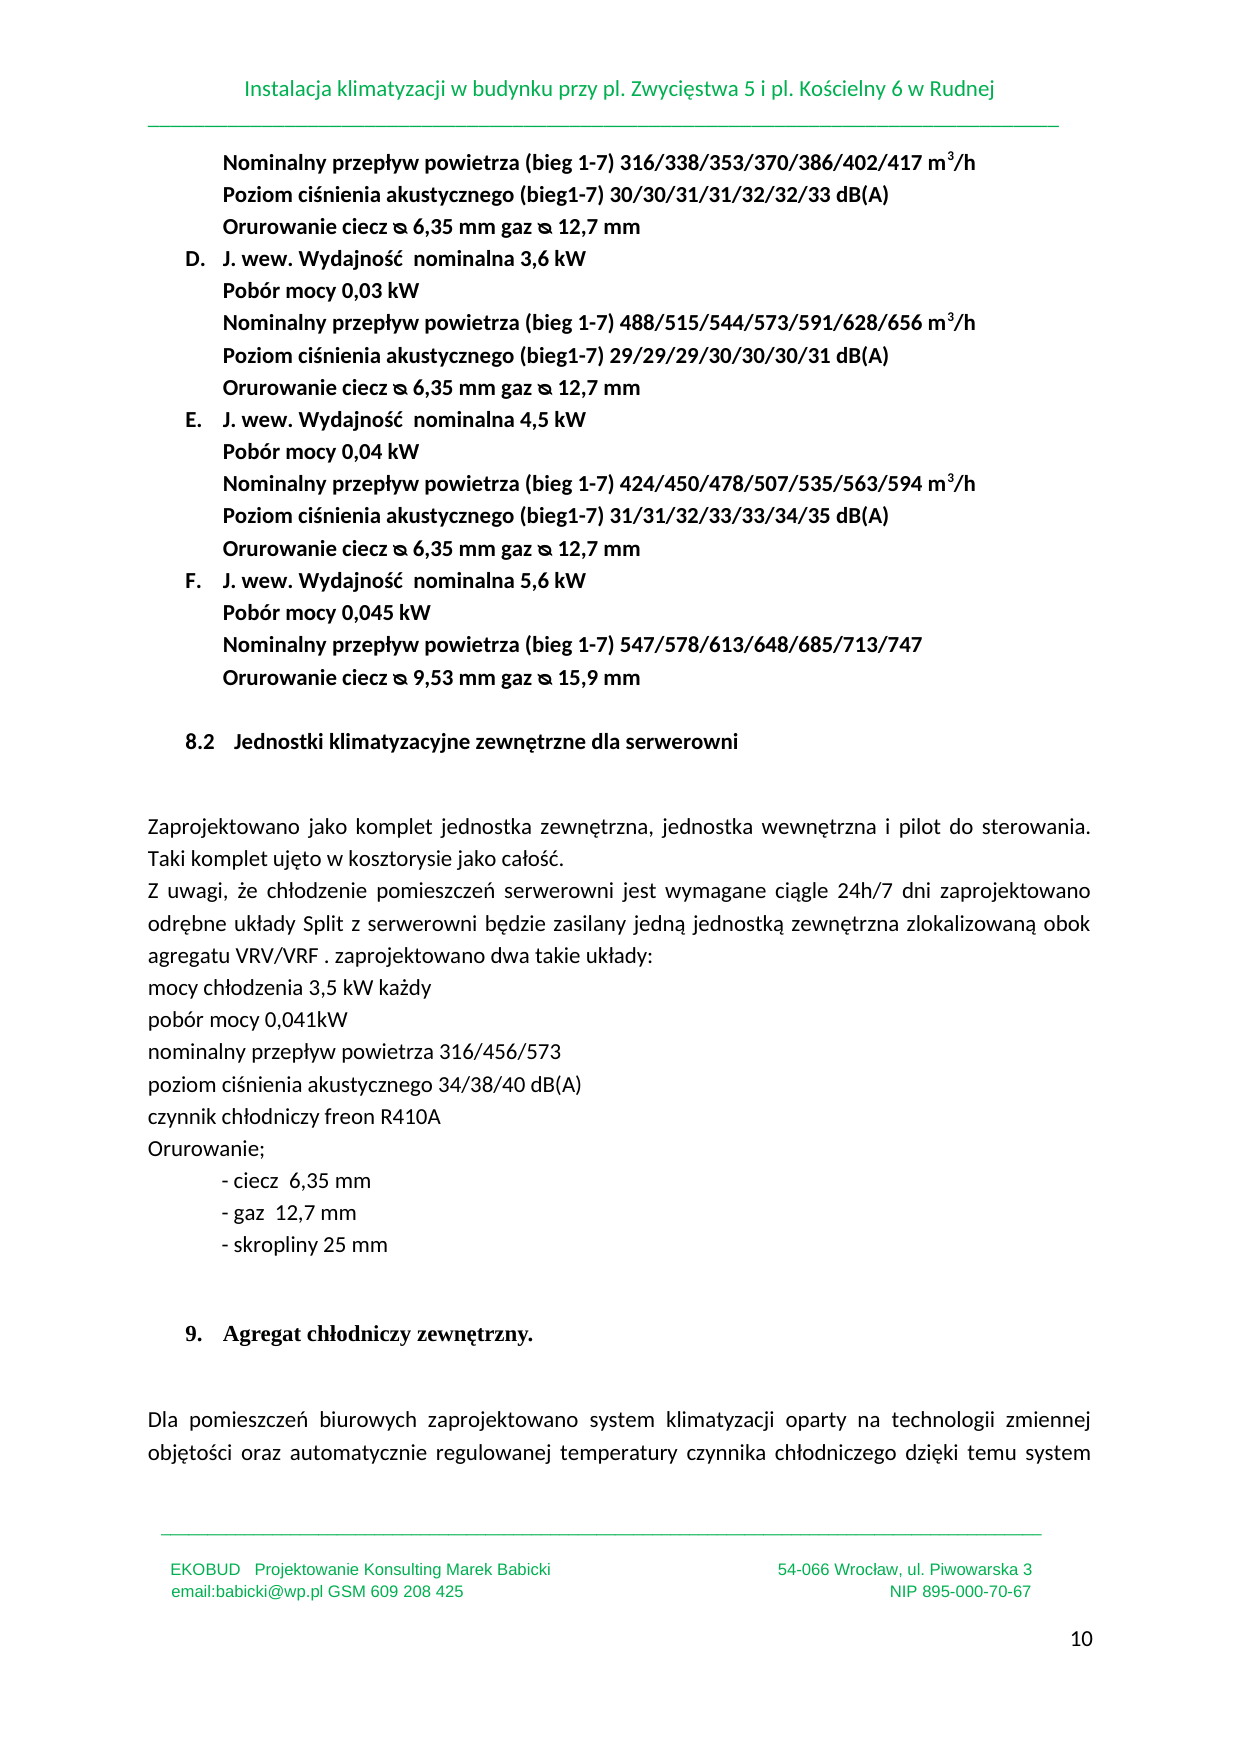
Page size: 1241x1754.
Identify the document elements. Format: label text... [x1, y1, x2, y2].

text czynnik chłodniczy freon R410A [148, 1102, 1093, 1130]
text Z uwagi, że chłodzenie pomieszczeń serwerowni jest wymagane ciągle 24h/7 dni zaprojektowano odrębne układy Split z serwerowni będzie zasilany jedną jednostką zewnętrzna zlokalizowaną obok agregatu VRV/VRF . zaprojektowano dwa takie układy: [148, 877, 1093, 969]
list Nominalny przepływ powietrza (bieg 1-7) 547/578/613/648/685/713/747 [223, 630, 1093, 658]
list Poziom ciśnienia akustycznego (bieg1-7) 29/29/29/30/30/30/31 dB(A) [223, 341, 1093, 369]
text - ciecz 6,35 mm [148, 1166, 1093, 1194]
list J. wew. Wydajność nominalna 4,5 kW [185, 405, 1093, 433]
text Zaprojektowano jako komplet jednostka zewnętrzna, jednostka wewnętrzna i pilot do sterowania. Taki komplet ujęto w kosztorysie jako całość. [148, 812, 1093, 872]
list Poziom ciśnienia akustycznego (bieg1-7) 30/30/31/31/32/32/33 dB(A) [223, 180, 1093, 208]
list Orurowanie ciecz ᴓ 6,35 mm gaz ᴓ 12,7 mm [223, 534, 1093, 562]
text - skropliny 25 mm [148, 1231, 1093, 1259]
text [148, 1406, 1093, 1466]
list J. wew. Wydajność nominalna 5,6 kW [185, 566, 1093, 594]
text nominalny przepływ powietrza 316/456/573 [148, 1037, 1093, 1066]
list J. wew. Wydajność nominalna 3,6 kW [185, 244, 1093, 272]
text Orurowanie; [148, 1134, 1093, 1162]
list Nominalny przepływ powietrza (bieg 1-7) 488/515/544/573/591/628/656 m3/h [223, 308, 1093, 337]
list Nominalny przepływ powietrza (bieg 1-7) 424/450/478/507/535/563/594 m3/h [223, 469, 1093, 497]
list Pobór mocy 0,03 kW [223, 276, 1093, 304]
text mocy chłodzenia 3,5 kW każdy [148, 973, 1093, 1001]
text pobór mocy 0,041kW [148, 1005, 1093, 1033]
list Pobór mocy 0,04 kW [223, 437, 1093, 465]
list Orurowanie ciecz ᴓ 9,53 mm gaz ᴓ 15,9 mm [223, 663, 1093, 691]
list Jednostki klimatyzacyjne zewnętrzne dla serwerowni [185, 727, 1093, 755]
list Nominalny przepływ powietrza (bieg 1-7) 316/338/353/370/386/402/417 m3/h [223, 148, 1093, 176]
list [223, 212, 1093, 240]
list Poziom ciśnienia akustycznego (bieg1-7) 31/31/32/33/33/34/35 dB(A) [223, 502, 1093, 530]
subtitle Agregat chłodniczy zewnętrzny. [185, 1320, 1093, 1346]
list Orurowanie ciecz ᴓ 6,35 mm gaz ᴓ 12,7 mm [223, 373, 1093, 401]
text - gaz 12,7 mm [148, 1198, 1093, 1226]
text poziom ciśnienia akustycznego 34/38/40 dB(A) [148, 1070, 1093, 1098]
list Pobór mocy 0,045 kW [223, 598, 1093, 626]
